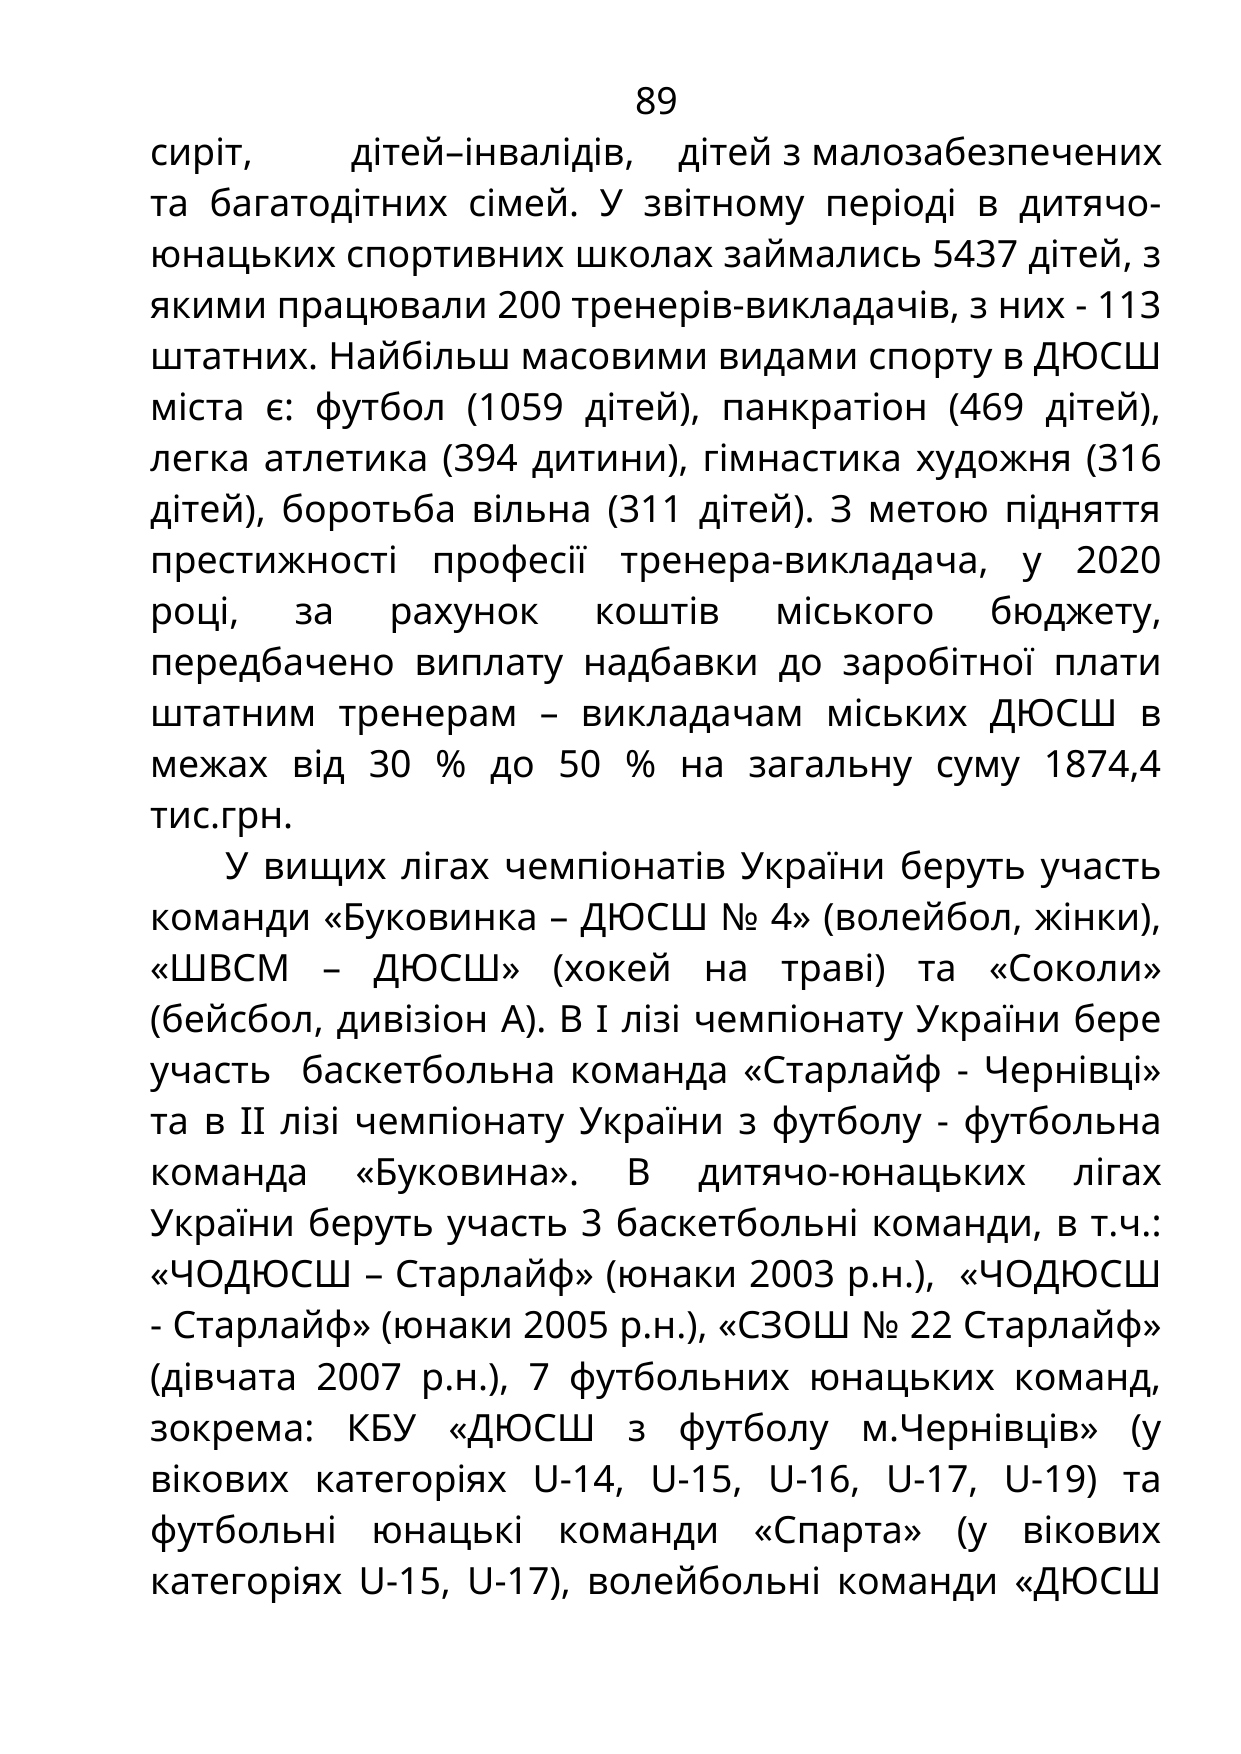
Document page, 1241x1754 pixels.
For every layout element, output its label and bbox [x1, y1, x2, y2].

text [150, 839, 1162, 1605]
text [150, 125, 1162, 839]
